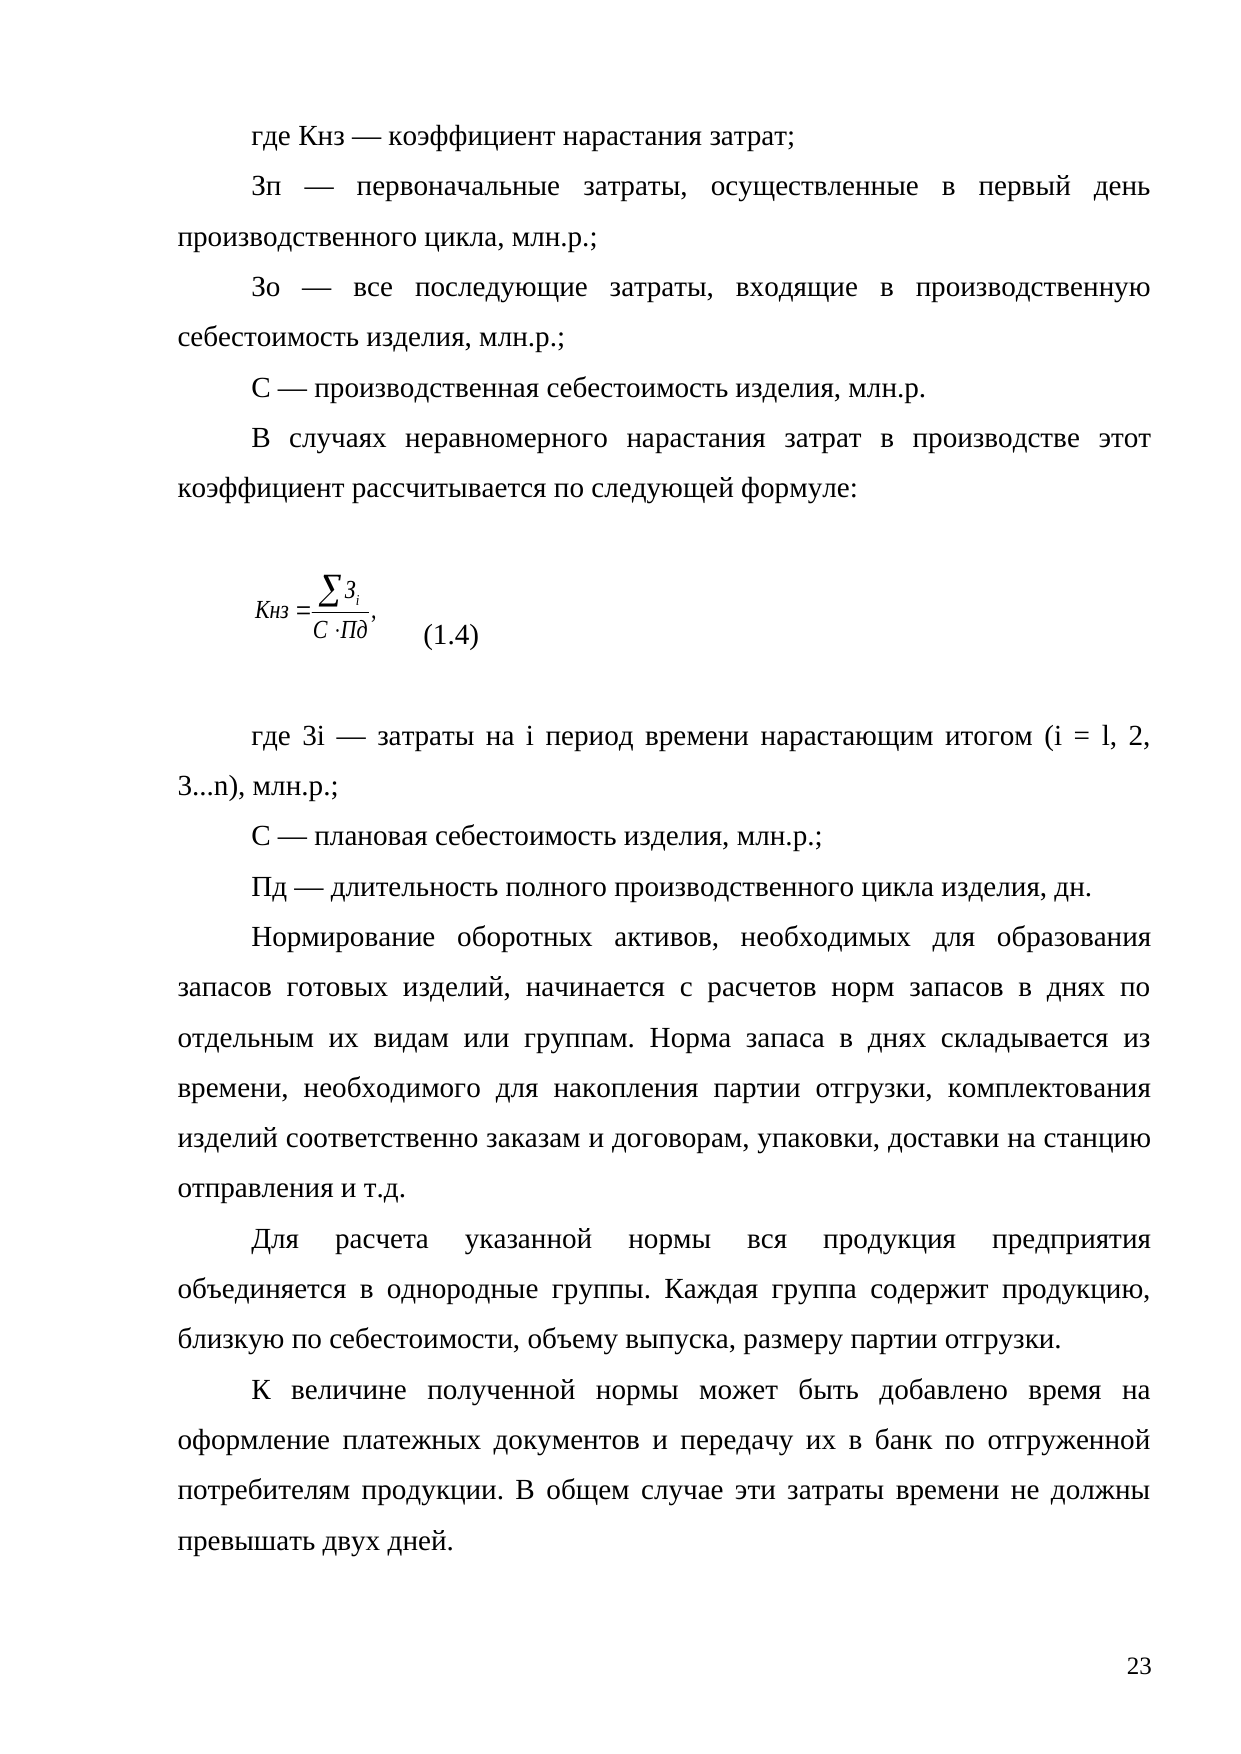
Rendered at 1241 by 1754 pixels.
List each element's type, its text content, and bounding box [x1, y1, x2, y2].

text Нормирование оборотных активов, необходимых для образования запасов готовых изделий, начинается с расчетов норм запасов в днях по отдельным их видам или группам. Норма запаса в днях складывается из времени, необходимого для накопления партии отгрузки, комплектования изделий соответственно заказам и договорам, упаковки, доставки на станцию отправления и т.д. [177, 919, 1152, 1204]
text Зо — все последующие затраты, входящие в производственную себестоимость изделия, млн.р.; [177, 269, 1152, 353]
text (1.4) [177, 571, 1152, 651]
text Для расчета указанной нормы вся продукция предприятия объединяется в однородные группы. Каждая группа содержит продукцию, близкую по себестоимости, объему выпуска, размеру партии отгрузки. [177, 1221, 1152, 1355]
text С — производственная себестоимость изделия, млн.р. [177, 370, 1152, 403]
text В случаях неравномерного нарастания затрат в производстве этот коэффициент рассчитывается по следующей формуле: [177, 420, 1152, 504]
text где Кнз — коэффициент нарастания затрат; [177, 118, 1152, 152]
text С — плановая себестоимость изделия, млн.р.; [177, 818, 1152, 852]
text К величине полученной нормы может быть добавлено время на оформление платежных документов и передачу их в банк по отгруженной потребителям продукции. В общем случае эти затраты времени не должны превышать двух дней. [177, 1372, 1152, 1556]
text Пд — длительность полного производственного цикла изделия, дн. [177, 869, 1152, 902]
text где 3i — затраты на i период времени нарастающим итогом (i = l, 2, 3...n), млн.р.; [177, 718, 1152, 802]
text Зп — первоначальные затраты, осуществленные в первый день производственного цикла, млн.р.; [177, 168, 1152, 252]
